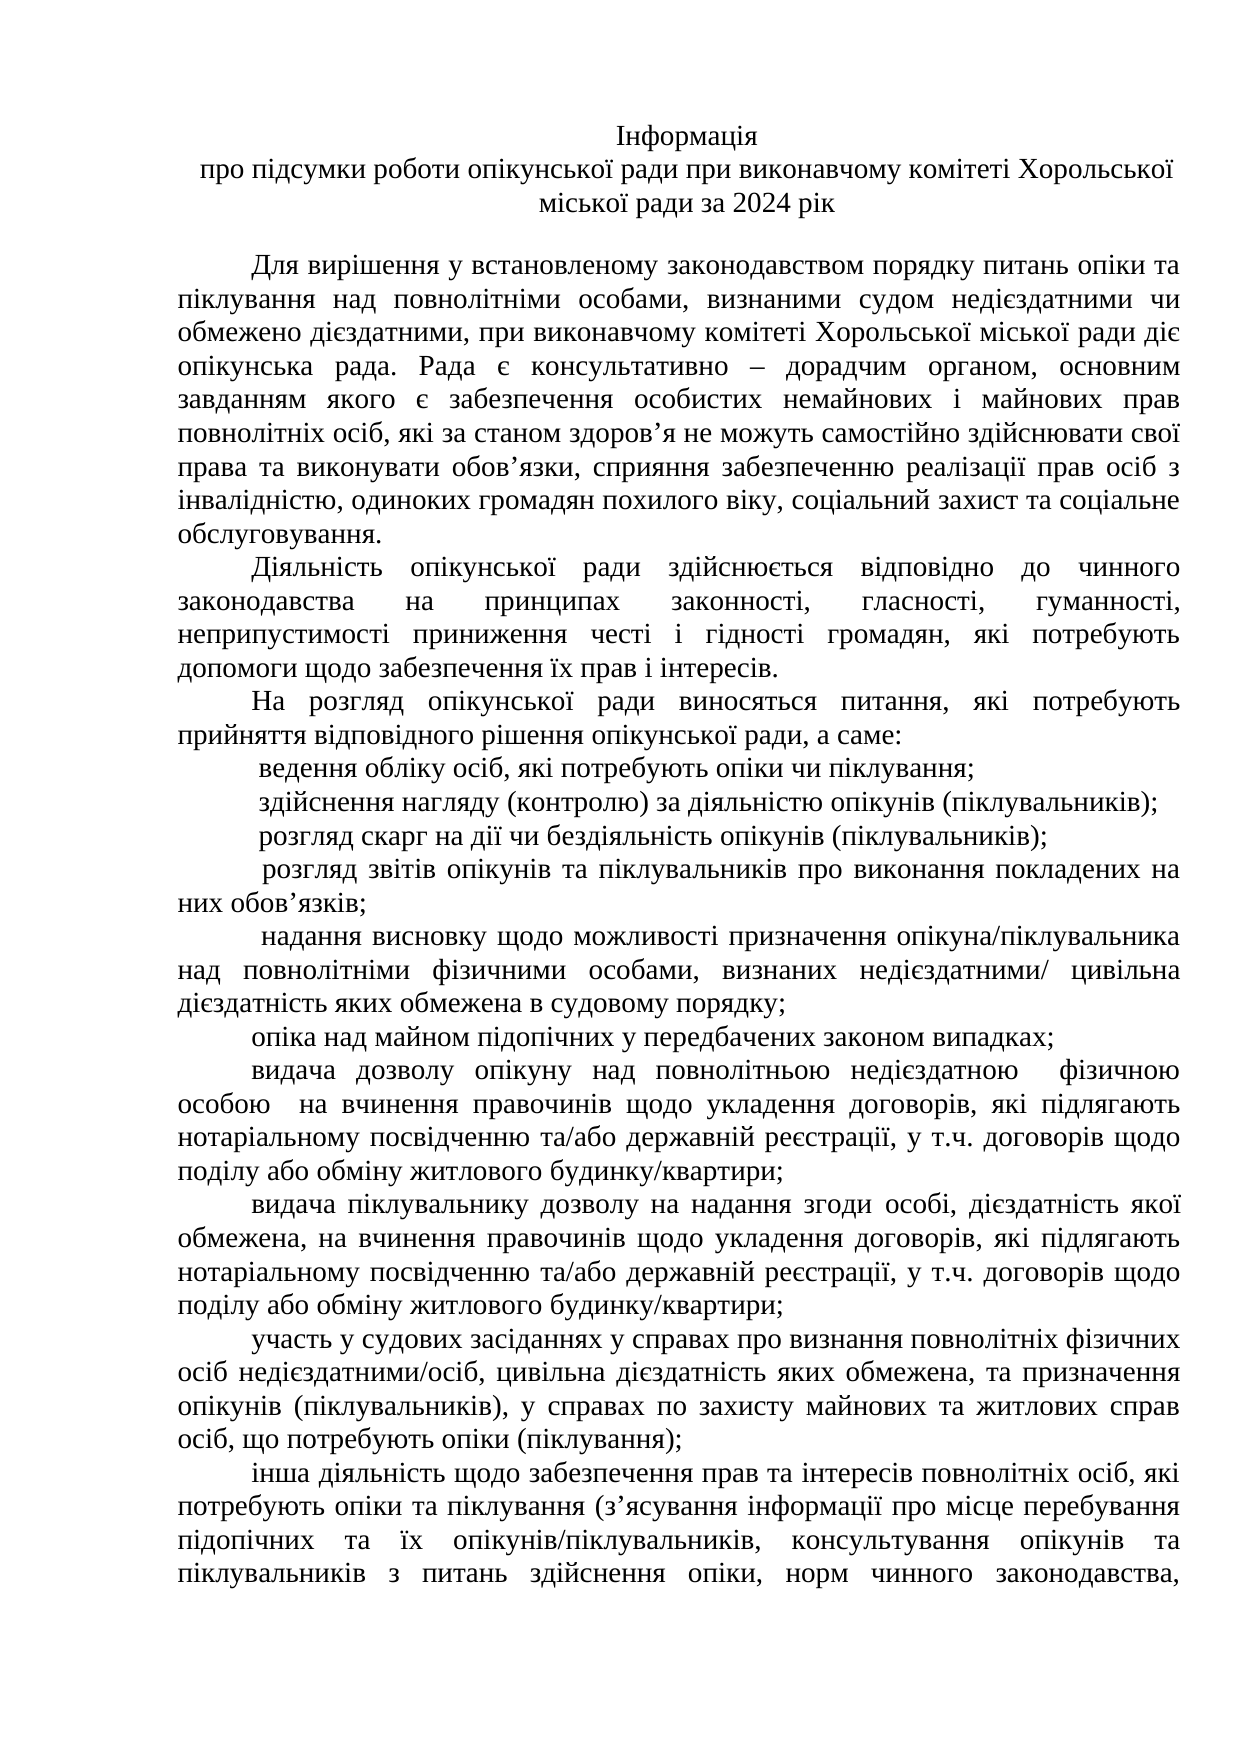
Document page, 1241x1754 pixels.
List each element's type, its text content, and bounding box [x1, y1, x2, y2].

text На розгляд опікунської ради виносяться питання, які потребують прийняття відповідного рішення опікунської ради, а саме: [177, 683, 1181, 751]
text видача дозволу опікуну над повнолітньою недієздатною фізичною особою на вчинення правочинів щодо укладення договорів, які підлягають нотаріальному посвідченню та/або державній реєстрації, у т.ч. договорів щодо поділу або обміну житлового будинку/квартири; [177, 1052, 1181, 1187]
text розгляд скарг на дії чи бездіяльність опікунів (піклувальників); [177, 818, 1181, 851]
text ведення обліку осіб, які потребують опіки чи піклування; [177, 751, 1181, 784]
text надання висновку щодо можливості призначення опікуна/піклувальника над повнолітніми фізичними особами, визнаних недієздатними/ цивільна дієздатність яких обмежена в судовому порядку; [177, 918, 1181, 1019]
text участь у судових засіданнях у справах про визнання повнолітніх фізичних осіб недієздатними/осіб, цивільна дієздатність яких обмежена, та призначення опікунів (піклувальників), у справах по захисту майнових та житлових справ осіб, що потребують опіки (піклування); [177, 1321, 1181, 1455]
text Для вирішення у встановленому законодавством порядку питань опіки та піклування над повнолітніми особами, визнаними судом недієздатними чи обмежено дієздатними, при виконавчому комітеті Хорольської міської ради діє опікунська рада. Рада є консультативно – дорадчим органом, основним завданням якого є забезпечення особистих немайнових і майнових прав повнолітніх осіб, які за станом здоров’я не можуть самостійно здійснювати свої права та виконувати обов’язки, сприяння забезпеченню реалізації прав осіб з інвалідністю, одиноких громадян похилого віку, соціальний захист та соціальне обслуговування. [177, 247, 1181, 549]
text видача піклувальнику дозволу на надання згоди особі, дієздатність якої обмежена, на вчинення правочинів щодо укладення договорів, які підлягають нотаріальному посвідченню та/або державній реєстрації, у т.ч. договорів щодо поділу або обміну житлового будинку/квартири; [177, 1187, 1181, 1321]
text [177, 1455, 1181, 1589]
text опіка над майном підопічних у передбачених законом випадках; [177, 1019, 1181, 1052]
text Інформація [177, 118, 1196, 152]
text розгляд звітів опікунів та піклувальників про виконання покладених на них обов’язків; [177, 851, 1181, 918]
text Діяльність опікунської ради здійснюється відповідно до чинного законодавства на принципах законності, гласності, гуманності, неприпустимості приниження честі і гідності громадян, які потребують допомоги щодо забезпечення їх прав і інтересів. [177, 549, 1181, 683]
text здійснення нагляду (контролю) за діяльністю опікунів (піклувальників); [177, 784, 1181, 818]
text про підсумки роботи опікунської ради при виконавчому комітеті Хорольської міської ради за 2024 рік [177, 152, 1196, 219]
